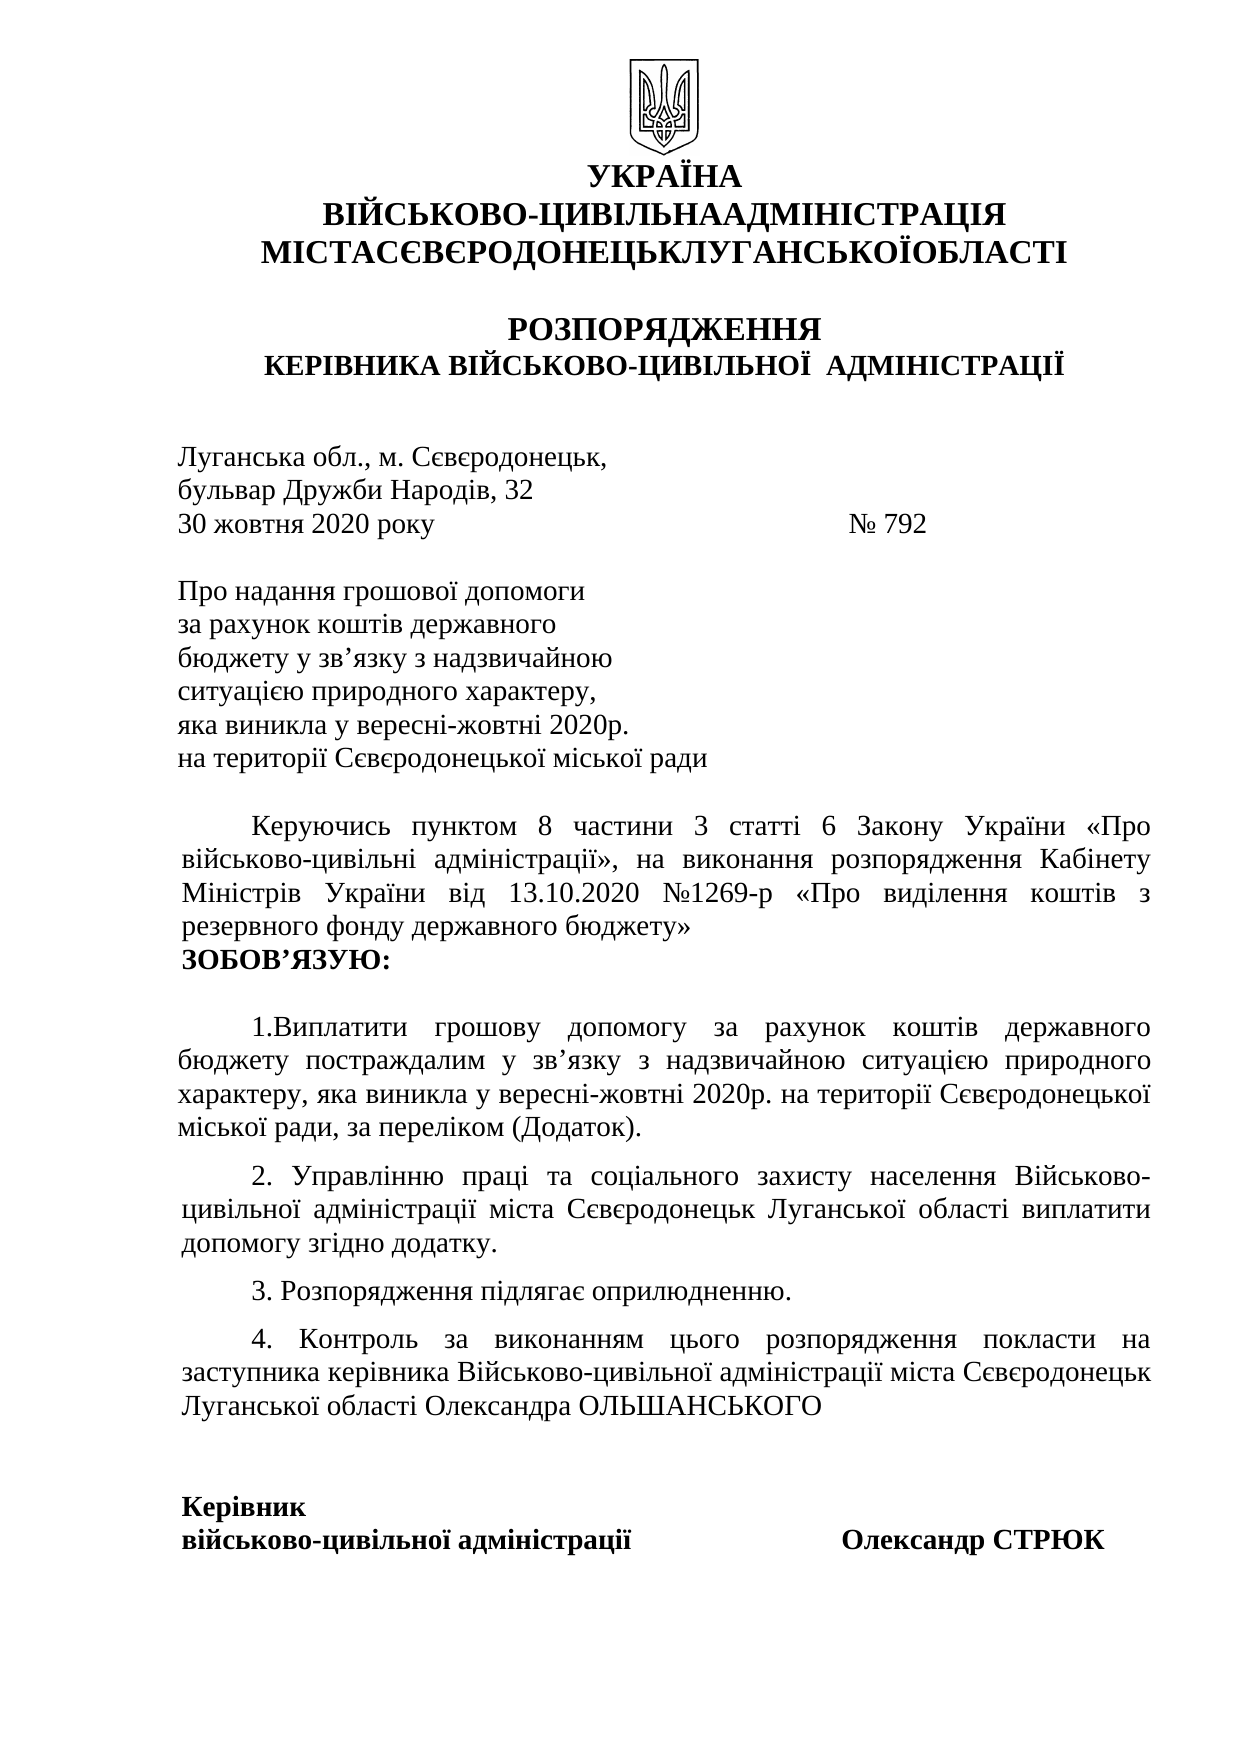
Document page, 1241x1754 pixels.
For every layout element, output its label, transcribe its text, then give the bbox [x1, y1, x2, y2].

text УКРАЇНА [177, 156, 1152, 194]
text КЕРІВНИКА ВІЙСЬКОВО-ЦИВІЛЬНОЇ АДМІНІСТРАЦІЇ [177, 348, 1152, 381]
text військово-цивільної адміністрації Олександр СТРЮК [181, 1522, 1152, 1556]
text Луганська обл., м. Сєвєродонецьк, [177, 439, 1152, 472]
text Керівник [181, 1489, 1152, 1522]
text ВІЙСЬКОВО-ЦИВІЛЬНААДМІНІСТРАЦІЯ [177, 194, 1152, 233]
text бюджету у зв’язку з надзвичайною [177, 640, 1152, 673]
text бульвар Дружби Народів, 32 [177, 472, 1152, 506]
text ЗОБОВ’ЯЗУЮ: [181, 942, 1152, 975]
text Керуючись пунктом 8 частини 3 статті 6 Закону України «Про військово-цивільні адміністрації», на виконання розпорядження Кабінету Міністрів України від 13.10.2020 №1269-р «Про виділення коштів з резервного фонду державного бюджету» [181, 808, 1152, 942]
text 30 жовтня 2020 року № 792 [177, 506, 1152, 539]
text 3. Розпорядження підлягає оприлюдненню. [181, 1273, 1152, 1306]
text 1.Виплатити грошову допомогу за рахунок коштів державного бюджету постраждалим у зв’язку з надзвичайною ситуацією природного характеру, яка виникла у вересні-жовтні 2020р. на території Сєвєродонецької міської ради, за переліком (Додаток). [177, 1009, 1152, 1143]
text яка виникла у вересні-жовтні 2020р. [177, 707, 1152, 741]
title РОЗПОРЯДЖЕННЯ [177, 309, 1152, 348]
text 4. Контроль за виконанням цього розпорядження покласти на заступника керівника Військово-цивільної адміністрації міста Сєвєродонецьк Луганської області Олександра ОЛЬШАНСЬКОГО [181, 1321, 1152, 1422]
text на території Сєвєродонецької міської ради [177, 741, 1152, 774]
text 2. Управлінню праці та соціального захисту населення Військово-цивільної адміністрації міста Сєвєродонецьк Луганської області виплатити допомогу згідно додатку. [181, 1158, 1152, 1258]
text Про надання грошової допомоги [177, 573, 1152, 606]
text за рахунок коштів державного [177, 606, 1152, 640]
text ситуацією природного характеру, [177, 673, 1152, 707]
text МІСТАСЄВЄРОДОНЕЦЬКЛУГАНСЬКОЇОБЛАСТІ [177, 233, 1152, 271]
